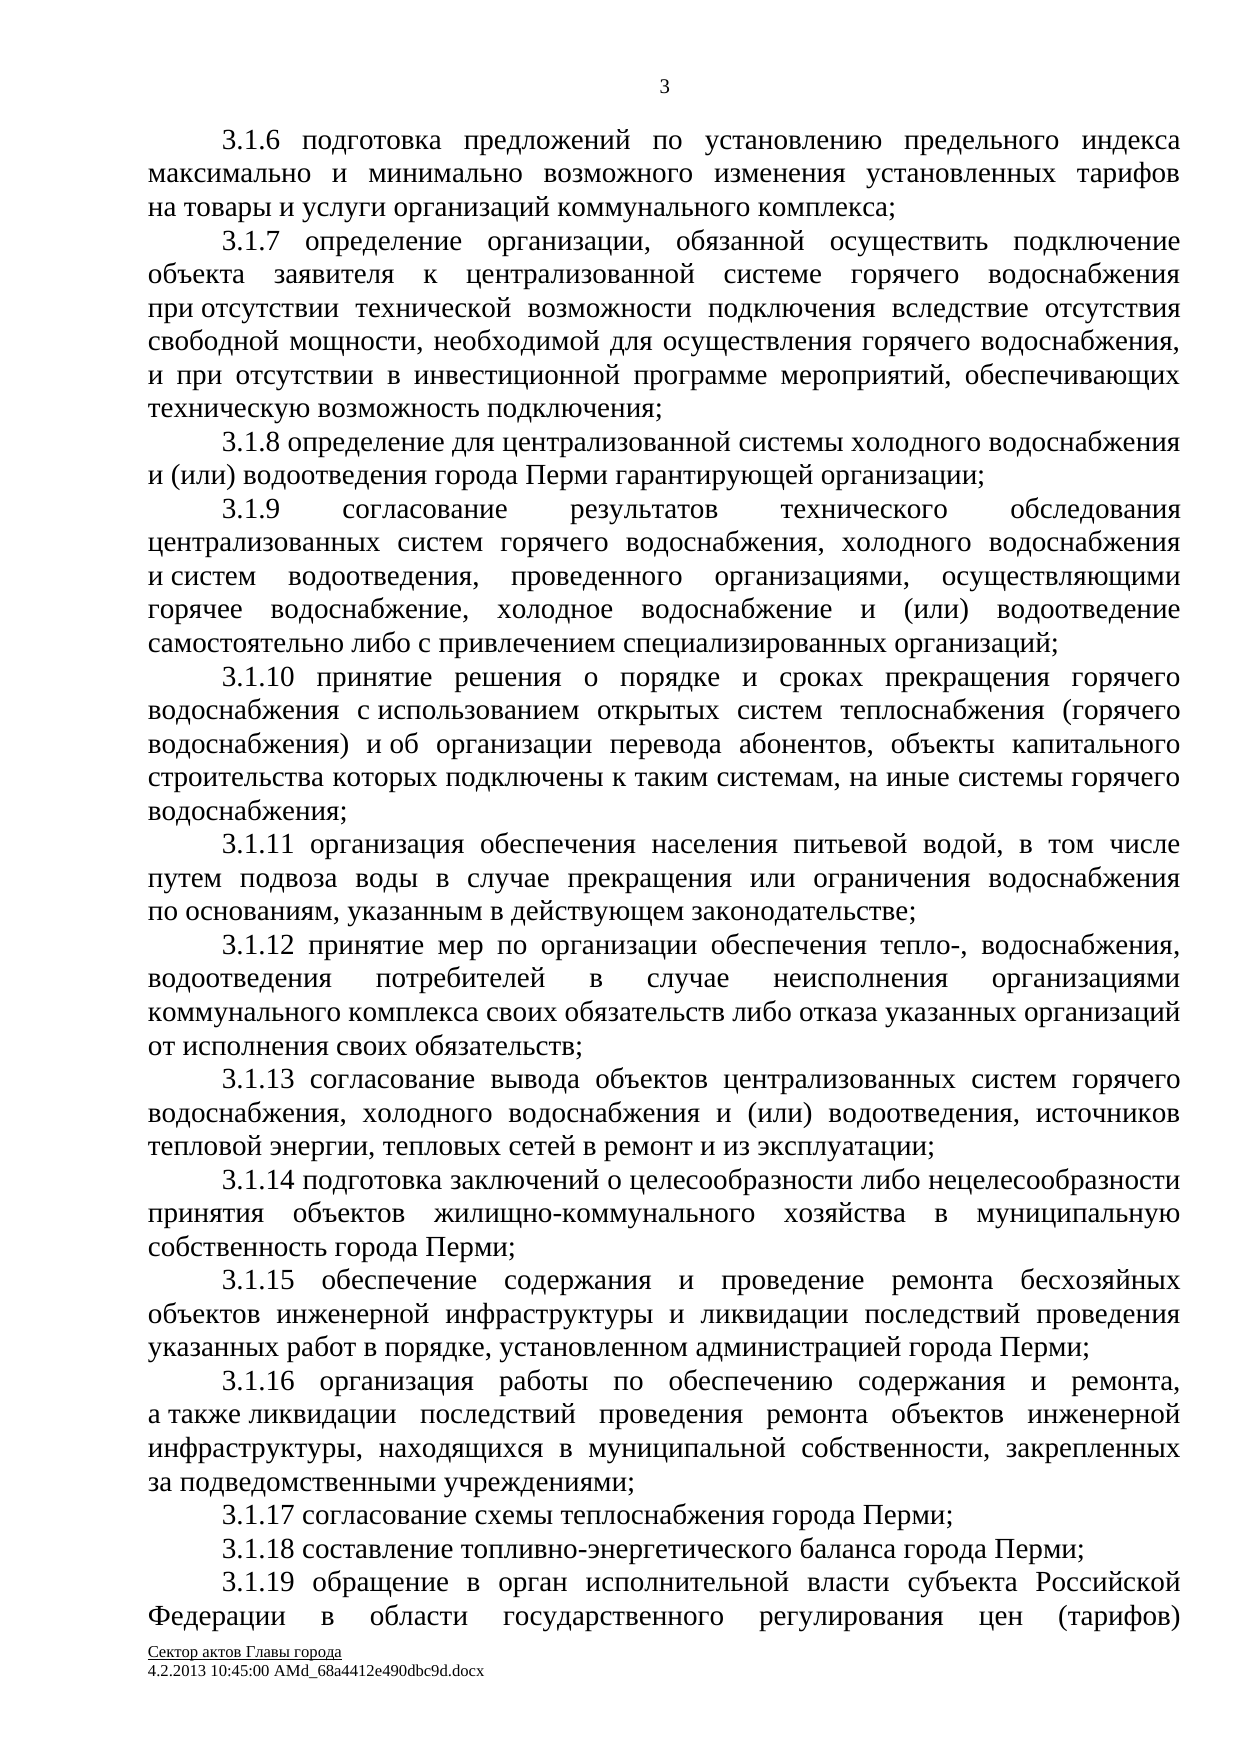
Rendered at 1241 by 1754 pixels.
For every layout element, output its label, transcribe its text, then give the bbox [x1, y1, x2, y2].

text 3.1.13 согласование вывода объектов централизованных систем горячего водоснабжения, холодного водоснабжения и (или) водоотведения, источников тепловой энергии, тепловых сетей в ремонт и из эксплуатации; [148, 1061, 1181, 1162]
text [148, 1564, 1181, 1631]
text 3.1.14 подготовка заключений о целесообразности либо нецелесообразности принятия объектов жилищно-коммунального хозяйства в муниципальную собственность города Перми; [148, 1162, 1181, 1262]
text 3.1.12 принятие мер по организации обеспечения тепло-, водоснабжения, водоотведения потребителей в случае неисполнения организациями коммунального комплекса своих обязательств либо отказа указанных организаций от исполнения своих обязательств; [148, 927, 1181, 1061]
text 3.1.15 обеспечение содержания и проведение ремонта бесхозяйных объектов инженерной инфраструктуры и ликвидации последствий проведения указанных работ в порядке, установленном администрацией города Перми; [148, 1262, 1181, 1363]
text 3.1.16 организация работы по обеспечению содержания и ремонта, а также ликвидации последствий проведения ремонта объектов инженерной инфраструктуры, находящихся в муниципальной собственности, закрепленных за подведомственными учреждениями; [148, 1363, 1181, 1497]
text 3.1.8 определение для централизованной системы холодного водоснабжения и (или) водоотведения города Перми гарантирующей организации; [148, 424, 1181, 491]
text 3.1.9 согласование результатов технического обследования централизованных систем горячего водоснабжения, холодного водоснабжения и систем водоотведения, проведенного организациями, осуществляющими горячее водоснабжение, холодное водоснабжение и (или) водоотведение самостоятельно либо с привлечением специализированных организаций; [148, 491, 1181, 659]
text 3.1.11 организация обеспечения населения питьевой водой, в том числе путем подвоза воды в случае прекращения или ограничения водоснабжения по основаниям, указанным в действующем законодательстве; [148, 826, 1181, 927]
text 3.1.7 определение организации, обязанной осуществить подключение объекта заявителя к централизованной системе горячего водоснабжения при отсутствии технической возможности подключения вследствие отсутствия свободной мощности, необходимой для осуществления горячего водоснабжения, и при отсутствии в инвестиционной программе мероприятий, обеспечивающих техническую возможность подключения; [148, 223, 1181, 424]
text 3.1.17 согласование схемы теплоснабжения города Перми; [148, 1497, 1181, 1531]
text 3.1.6 подготовка предложений по установлению предельного индекса максимально и минимально возможного изменения установленных тарифов на товары и услуги организаций коммунального комплекса; [148, 122, 1181, 223]
text 3.1.10 принятие решения о порядке и сроках прекращения горячего водоснабжения с использованием открытых систем теплоснабжения (горячего водоснабжения) и об организации перевода абонентов, объекты капитального строительства которых подключены к таким системам, на иные системы горячего водоснабжения; [148, 659, 1181, 826]
text 3.1.18 составление топливно-энергетического баланса города Перми; [148, 1531, 1181, 1564]
